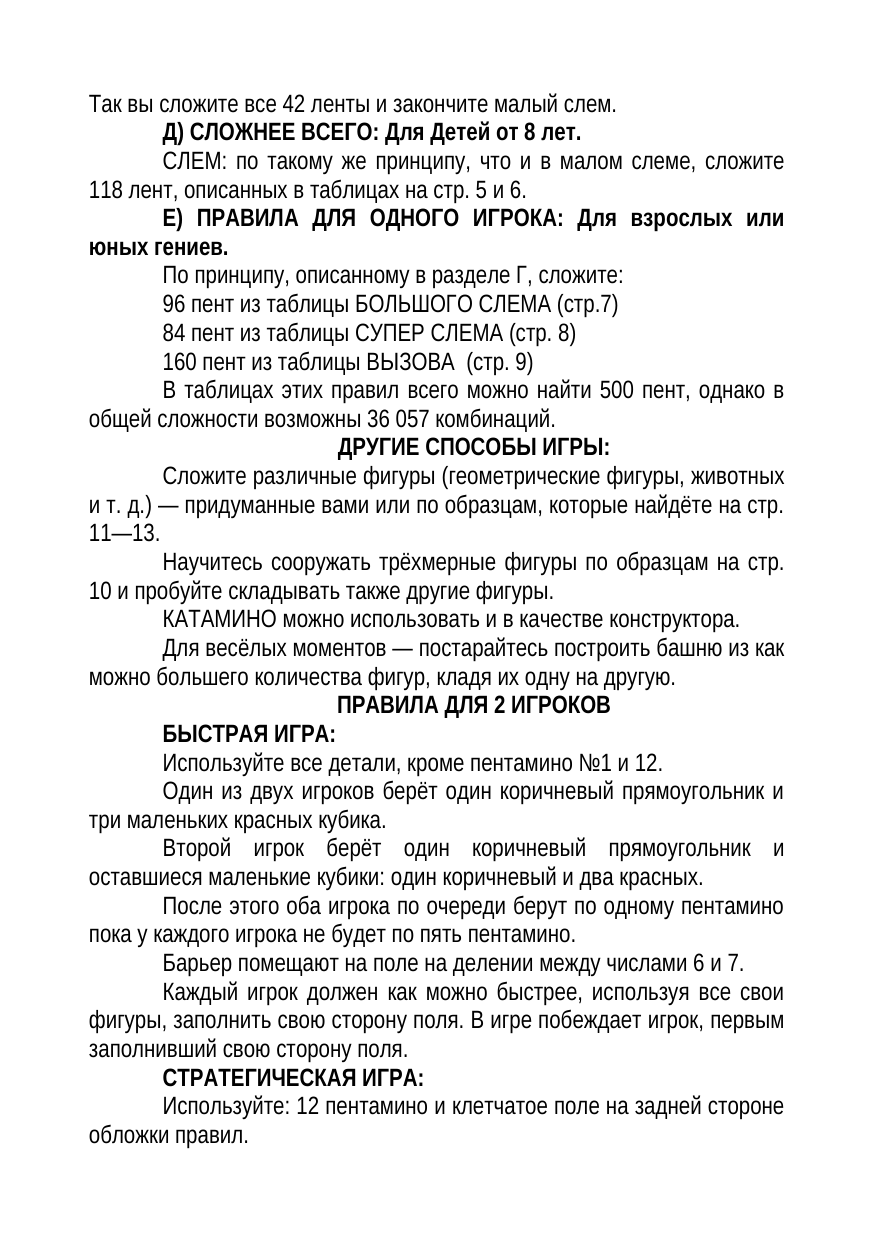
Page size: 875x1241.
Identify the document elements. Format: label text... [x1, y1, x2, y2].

text Используйте: 12 пентамино и клетчатое поле на задней стороне обложки правил. [89, 1091, 785, 1148]
text СТРАТЕГИЧЕСКАЯ ИГРА: [89, 1063, 785, 1091]
text Сложите различные фигуры (геометрические фигуры, животных и т. д.) — придуманные вами или по образцам, которые найдёте на стр. 11—13. [89, 461, 785, 547]
text Для весёлых моментов — постарайтесь построить башню из как можно большего количества фигур, кладя их одну на другую. [89, 633, 785, 690]
text 84 пент из таблицы СУПЕР СЛЕМА (стр. 8) [89, 318, 785, 346]
text Второй игрок берёт один коричневый прямоугольник и оставшиеся маленькие кубики: один коричневый и два красных. [89, 833, 785, 891]
text Барьер помещают на поле на делении между числами 6 и 7. [89, 948, 785, 977]
text КАТАМИНО можно использовать и в качестве конструктора. [89, 604, 785, 633]
text Научитесь сооружать трёхмерные фигуры по образцам на стр. 10 и пробуйте складывать также другие фигуры. [89, 547, 785, 604]
text ПРАВИЛА ДЛЯ 2 ИГРОКОВ [89, 690, 785, 719]
text СЛЕМ: по такому же принципу, что и в малом слеме, сложите 118 лент, описанных в таблицах на стр. 5 и 6. [89, 146, 785, 203]
text После этого оба игрока по очереди берут по одному пентамино пока у каждого игрока не будет по пять пентамино. [89, 891, 785, 948]
text Используйте все детали, кроме пентамино №1 и 12. [89, 747, 785, 776]
text БЫСТРАЯ ИГРА: [89, 719, 785, 747]
text 96 пент из таблицы БОЛЬШОГО СЛЕМА (стр.7) [89, 289, 785, 318]
text Каждый игрок должен как можно быстрее, используя все свои фигуры, заполнить свою сторону поля. В игре побеждает игрок, первым заполнивший свою сторону поля. [89, 977, 785, 1063]
text 160 пент из таблицы ВЫЗОВА (стр. 9) [89, 346, 785, 375]
text В таблицах этих правил всего можно найти 500 пент, однако в общей сложности возможны 36 057 комбинаций. [89, 375, 785, 432]
text По принципу, описанному в разделе Г, сложите: [89, 261, 785, 289]
text Е) ПРАВИЛА ДЛЯ ОДНОГО ИГРОКА: Для взрослых или юных гениев. [89, 203, 785, 261]
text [89, 89, 785, 117]
text Д) СЛОЖНЕЕ ВСЕГО: Для Детей от 8 лет. [89, 117, 785, 146]
text Один из двух игроков берёт один коричневый прямоугольник и три маленьких красных кубика. [89, 776, 785, 833]
text ДРУГИЕ СПОСОБЫ ИГРЫ: [89, 432, 785, 461]
